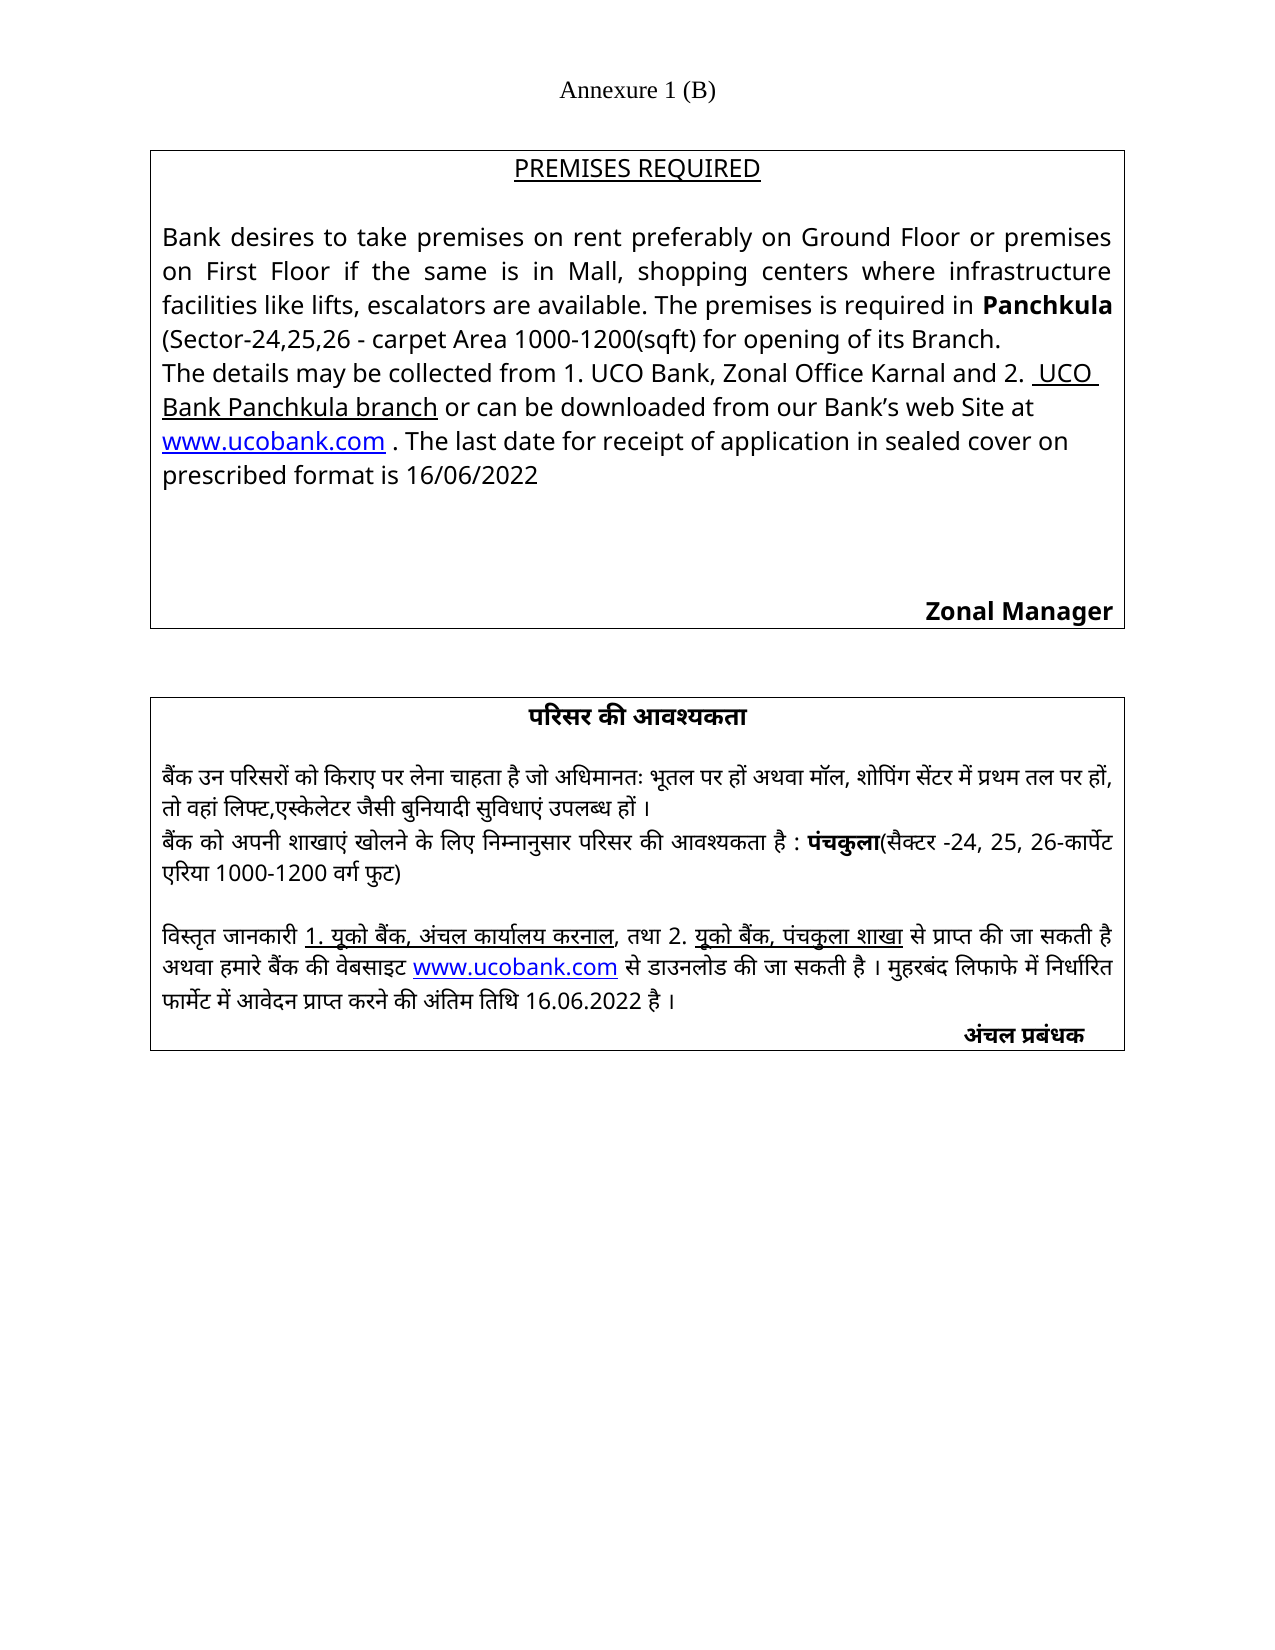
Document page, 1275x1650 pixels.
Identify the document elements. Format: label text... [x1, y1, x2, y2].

table_header परिसर की आवश्यकता बैंक उन परिसरों को किराए पर लेना चाहता है जो अधिमानतः भूतल पर हों अथवा मॉल, शोपिंग सेंटर में प्रथम तल पर हों, तो वहां लिफ्ट,एस्केलेटर जैसी बुनियादी सुविधाएं उपलब्ध हों । बैंक को अपनी शाखाएं खोलने के लिए निम्नानुसार परिसर की आवश्यकता है : पंचकुला(सैक्टर -24, 25, 26-कार्पेट एरिया 1000-1200 वर्ग फुट) विस्तृत जानकारी 1. यूको बैंक, अंचल कार्यालय करनाल, तथा 2. यूको बैंक, पंचकुला शाखा से प्राप्त की जा सकती है अथवा हमारे बैंक की वेबसाइट www.ucobank.com से डाउनलोड की जा सकती है । मुहरबंद लिफाफे में निर्धारित फार्मेट में आवेदन प्राप्त करने की अंतिम तिथि 16.06.2022 है । अंचल प्रबंधक [151, 698, 1124, 1050]
table_header PREMISES REQUIRED Bank desires to take premises on rent preferably on Ground Floor or premises on First Floor if the same is in Mall, shopping centers where infrastructure facilities like lifts, escalators are available. The premises is required in Panchkula (Sector-24,25,26 - carpet Area 1000-1200(sqft) for opening of its Branch. The details may be collected from 1. UCO Bank, Zonal Office Karnal and 2. UCO Bank Panchkula branch or can be downloaded from our Bank’s web Site at www.ucobank.com . The last date for receipt of application in sealed cover on prescribed format is 16/06/2022 Zonal Manager [151, 151, 1124, 628]
